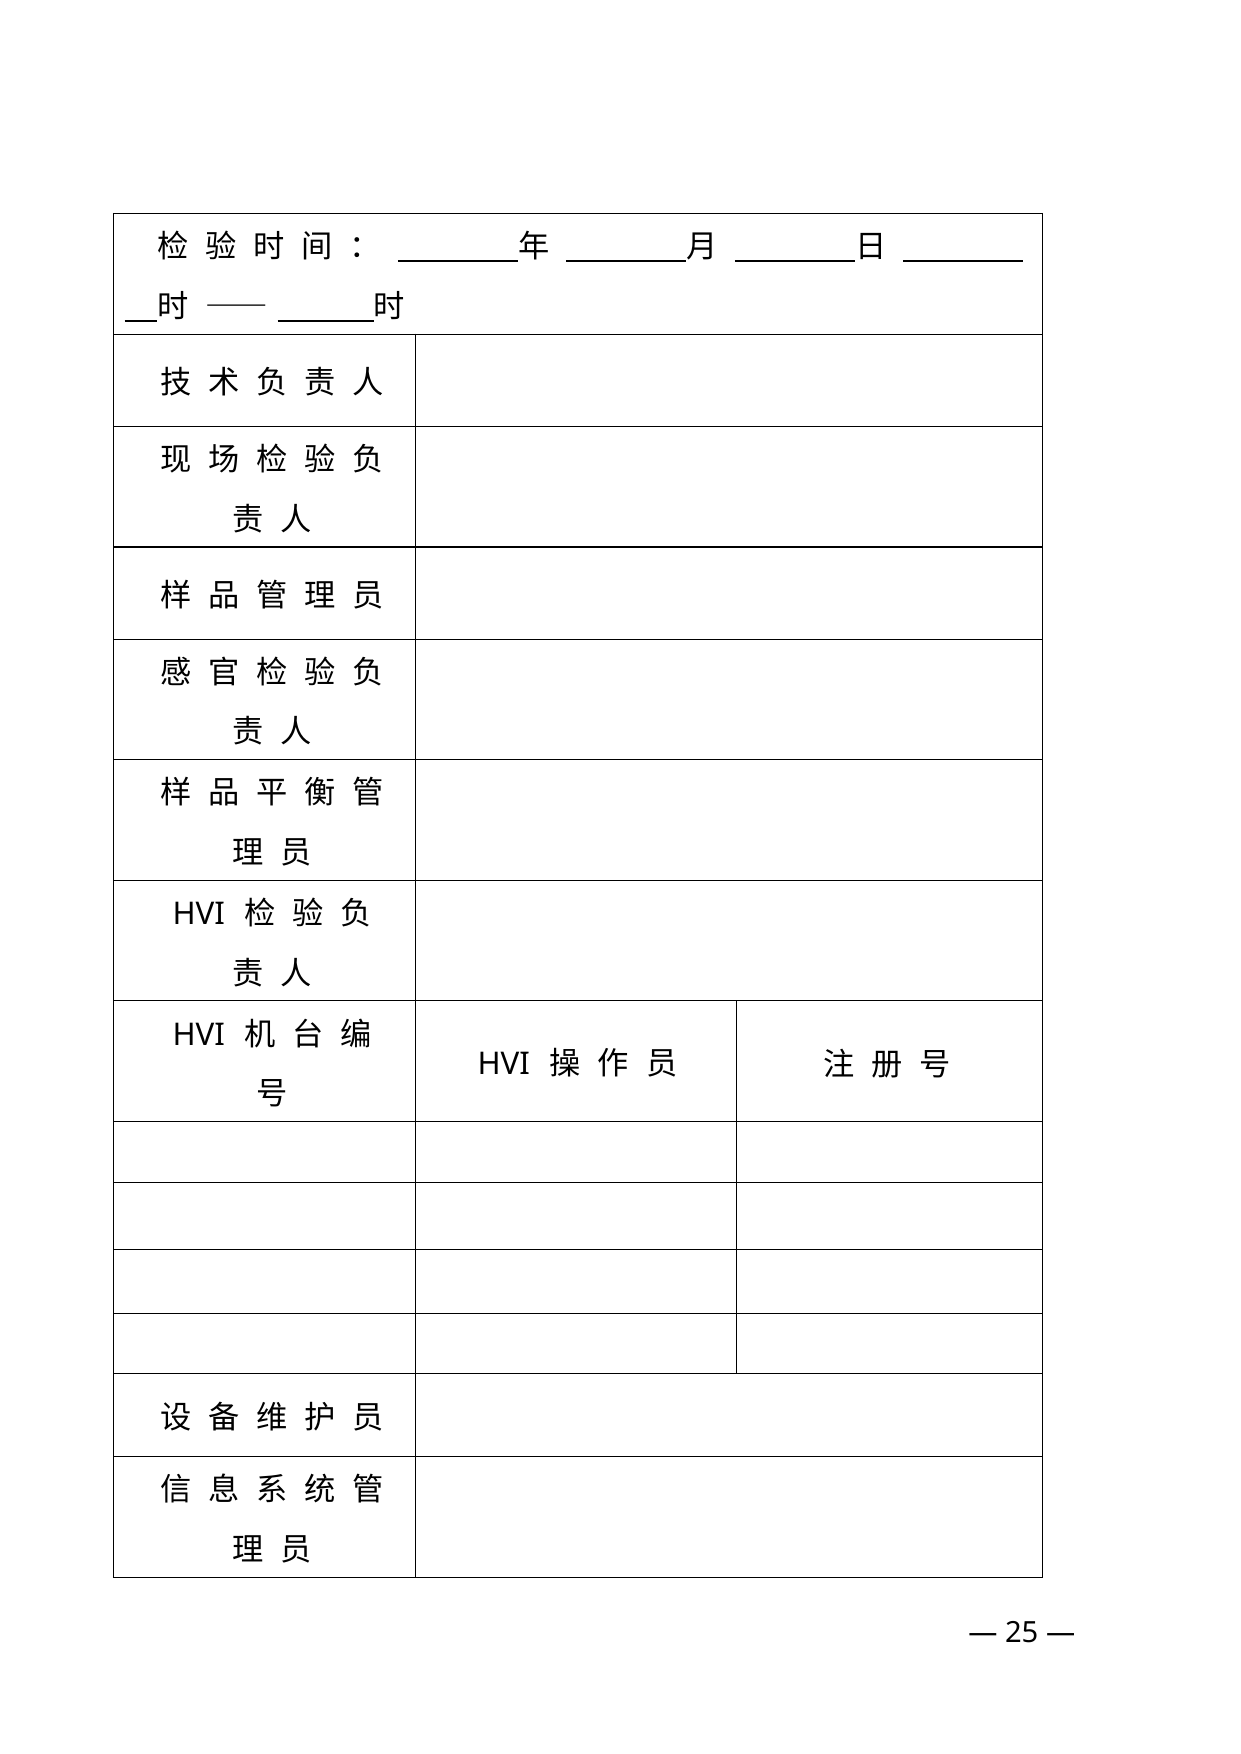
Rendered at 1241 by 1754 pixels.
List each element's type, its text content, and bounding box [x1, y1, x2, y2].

table_cell [416, 548, 1042, 638]
table_cell 设备维护员 [114, 1374, 415, 1456]
table_cell HVI操作员 [416, 1001, 736, 1121]
table_cell [416, 760, 1042, 880]
table_cell [114, 1314, 415, 1373]
table_cell 感官检验负责人 [114, 640, 415, 759]
table_cell [416, 1250, 736, 1312]
table_cell 信息系统管理员 [114, 1457, 415, 1577]
table_cell [416, 335, 1042, 426]
table_cell [416, 881, 1042, 1000]
table_cell [737, 1314, 1042, 1373]
table_cell 技术负责人 [114, 335, 415, 426]
table_cell [114, 1183, 415, 1249]
table_cell [416, 1314, 736, 1373]
table_cell [416, 427, 1042, 546]
table_header 检验时间： 年 月 日 时—— 时 [114, 214, 1042, 333]
table_cell [416, 1122, 736, 1182]
table_cell HVI机台编号 [114, 1001, 415, 1121]
table_cell [737, 1122, 1042, 1182]
table_cell 注册号 [737, 1001, 1042, 1121]
table_cell 样品管理员 [114, 548, 415, 638]
table_cell [737, 1250, 1042, 1312]
table_cell [114, 1250, 415, 1312]
table_cell [114, 1122, 415, 1182]
table_cell HVI检验负责人 [114, 881, 415, 1000]
table_cell [737, 1183, 1042, 1249]
table_cell 现场检验负责人 [114, 427, 415, 546]
table_cell 样品平衡管理员 [114, 760, 415, 880]
table_cell [416, 1374, 1042, 1456]
table_cell [416, 1457, 1042, 1577]
table_cell [416, 640, 1042, 759]
table_cell [416, 1183, 736, 1249]
